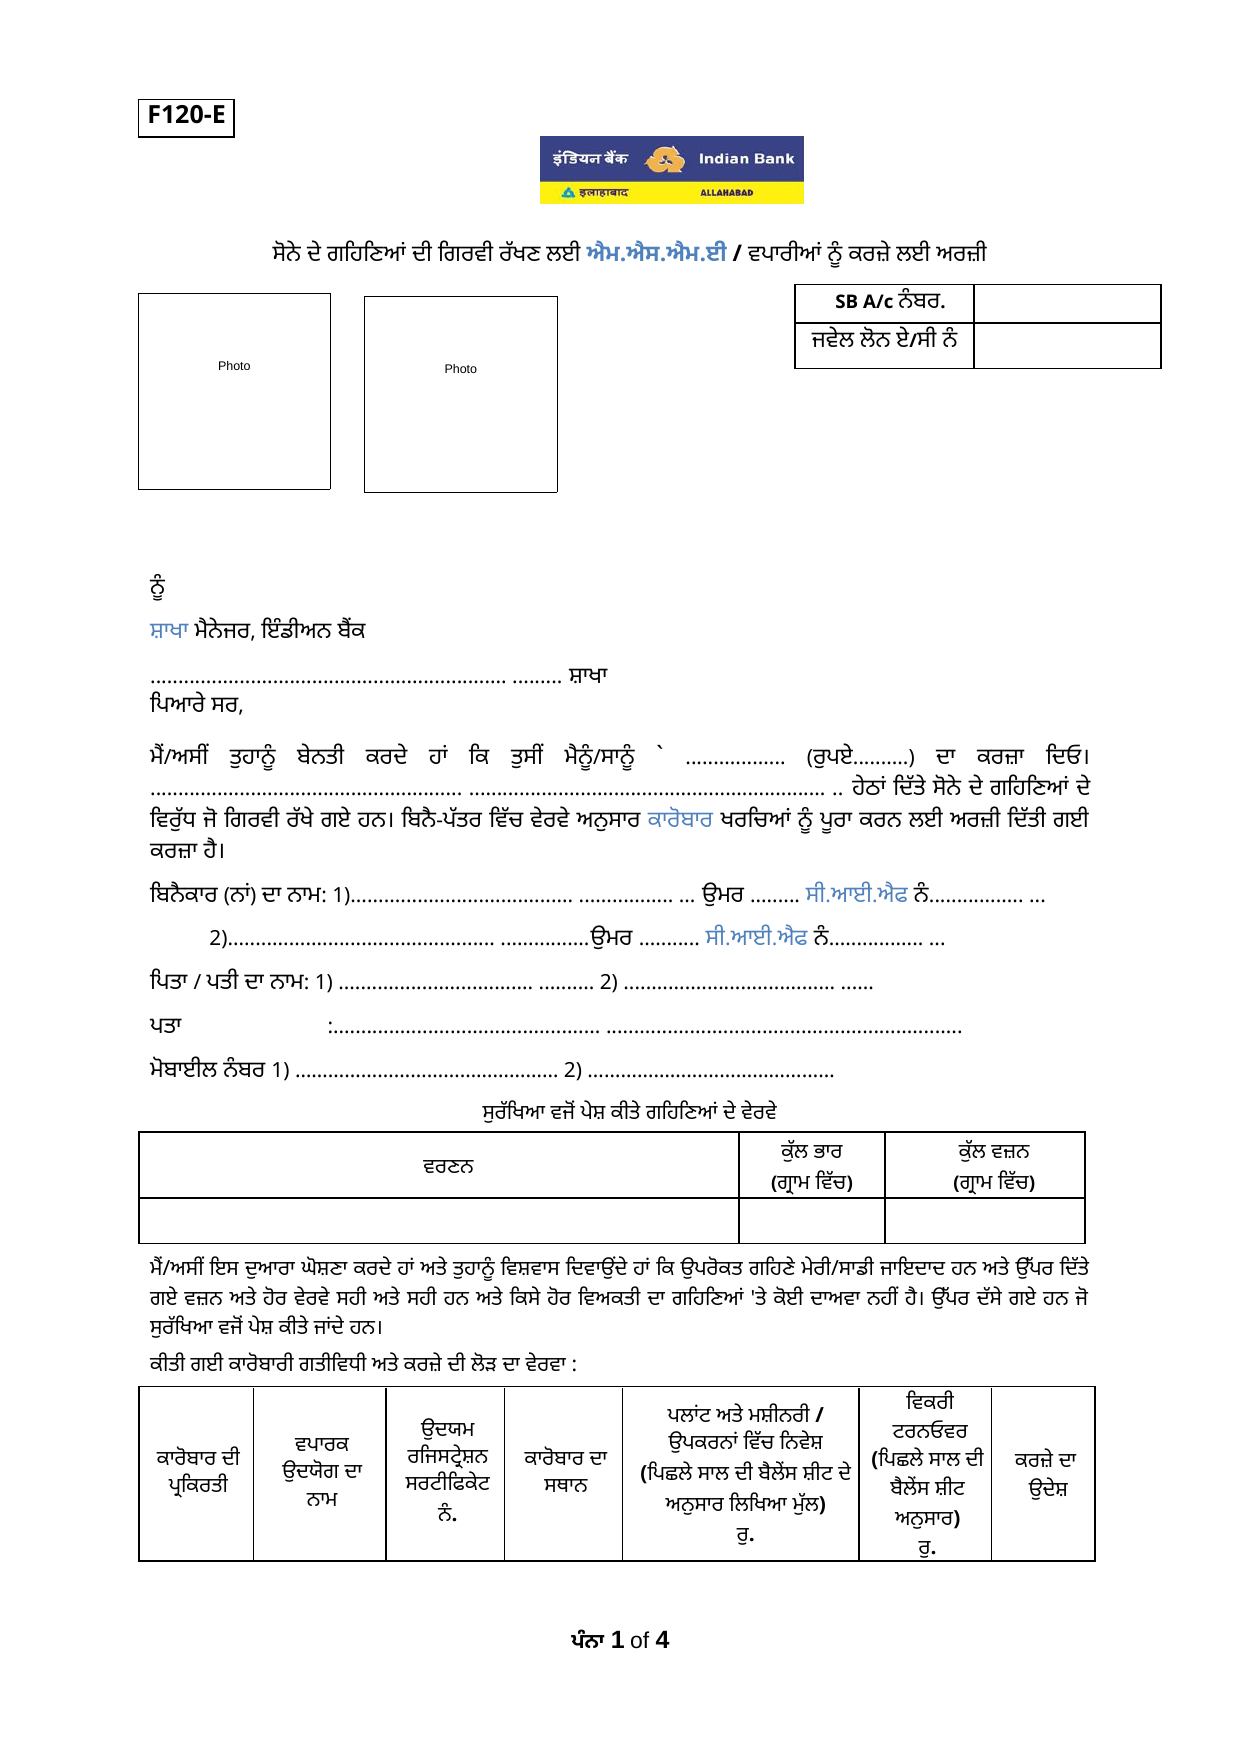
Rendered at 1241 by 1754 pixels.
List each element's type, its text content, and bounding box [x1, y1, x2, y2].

table_header ਉਦਯਮ ਰਜਿਸਟ੍ਰੇਸ਼ਨ ਸਰਟੀਫਿਕੇਟ ਨੰ. [387, 1387, 504, 1560]
table_header ਕਰਜ਼ੇ ਦਾ ਉਦੇਸ਼ [992, 1387, 1094, 1560]
text ਸੋਨੇ ਦੇ ਗਹਿਣਿਆਂ ਦੀ ਗਿਰਵੀ ਰੱਖਣ ਲਈ ਐਮ.ਐਸ.ਐਮ.ਈ / ਵਪਾਰੀਆਂ ਨੂੰ ਕਰਜ਼ੇ ਲਈ ਅਰਜ਼ੀ [150, 237, 1109, 271]
table_cell ਜਵੇਲ ਲੋਨ ਏ/ਸੀ ਨੰ [796, 324, 973, 367]
table_header ਵਰਣਨ [140, 1133, 738, 1197]
table_cell [140, 1199, 738, 1243]
table_cell [740, 1199, 884, 1243]
table_header [975, 285, 1160, 322]
table_header ਪਲਾਂਟ ਅਤੇ ਮਸ਼ੀਨਰੀ / ਉਪਕਰਨਾਂ ਵਿੱਚ ਨਿਵੇਸ਼ (ਪਿਛਲੇ ਸਾਲ ਦੀ ਬੈਲੇਂਸ ਸ਼ੀਟ ਦੇ ਅਨੁਸਾਰ ਲਿਖਿਆ ਮੁੱਲ) ਰੁ. [623, 1387, 859, 1560]
table_header ਵਪਾਰਕ ਉਦਯੋਗ ਦਾ ਨਾਮ [254, 1387, 386, 1560]
text ਪਤਾ :................................................ ................................................................ [150, 1008, 1109, 1039]
table_header ਵਿਕਰੀ ਟਰਨਓਵਰ (ਪਿਛਲੇ ਸਾਲ ਦੀ ਬੈਲੇਂਸ ਸ਼ੀਟ ਅਨੁਸਾਰ) ਰੁ. [860, 1387, 991, 1560]
text ਪਿਤਾ / ਪਤੀ ਦਾ ਨਾਮ: 1) ................................... .......... 2) ...................................... ...... [150, 964, 1109, 996]
text ਸੁਰੱਖਿਆ ਵਜੋਂ ਪੇਸ਼ ਕੀਤੇ ਗਹਿਣਿਆਂ ਦੇ ਵੇਰਵੇ [150, 1096, 1109, 1125]
text ਮੈਂ/ਅਸੀਂ ਇਸ ਦੁਆਰਾ ਘੋਸ਼ਣਾ ਕਰਦੇ ਹਾਂ ਅਤੇ ਤੁਹਾਨੂੰ ਵਿਸ਼ਵਾਸ ਦਿਵਾਉਂਦੇ ਹਾਂ ਕਿ ਉਪਰੋਕਤ ਗਹਿਣੇ ਮੇਰੀ/ਸਾਡੀ ਜਾਇਦਾਦ ਹਨ ਅਤੇ ਉੱਪਰ ਦਿੱਤੇ ਗਏ ਵਜ਼ਨ ਅਤੇ ਹੋਰ ਵੇਰਵੇ ਸਹੀ ਅਤੇ ਸਹੀ ਹਨ ਅਤੇ ਕਿਸੇ ਹੋਰ ਵਿਅਕਤੀ ਦਾ ਗਹਿਣਿਆਂ 'ਤੇ ਕੋਈ ਦਾਅਵਾ ਨਹੀਂ ਹੈ। ਉੱਪਰ ਦੱਸੇ ਗਏ ਹਨ ਜੋ ਸੁਰੱਖਿਆ ਵਜੋਂ ਪੇਸ਼ ਕੀਤੇ ਜਾਂਦੇ ਹਨ। [150, 1252, 1090, 1340]
table_header ਕਾਰੋਬਾਰ ਦਾ ਸਥਾਨ [505, 1387, 622, 1560]
table_cell [886, 1199, 1084, 1243]
text ਨੂੰ [150, 574, 1109, 604]
table_header SB A/c ਨੰਬਰ. SB A/c ਨੰਬਰ [796, 285, 973, 322]
table_header ਕੁੱਲ ਵਜ਼ਨ (ਗ੍ਰਾਮ ਵਿੱਚ) [886, 1133, 1084, 1197]
text 2)................................................ ................ਉਮਰ ........... ਸੀ.ਆਈ.ਐਫ ਨੰ................. ... [150, 921, 1109, 952]
text ਕੀਤੀ ਗਈ ਕਾਰੋਬਾਰੀ ਗਤੀਵਿਧੀ ਅਤੇ ਕਰਜ਼ੇ ਦੀ ਲੋੜ ਦਾ ਵੇਰਵਾ : [150, 1348, 1109, 1377]
text ................................................................ ......... ਸ਼ਾਖਾ ਪਿਆਰੇ ਸਰ, [150, 660, 1109, 719]
text F120-E [139, 100, 233, 129]
table_cell [975, 324, 1160, 367]
table_header ਕਾਰੋਬਾਰ ਦੀ ਪ੍ਰਕਿਰਤੀ [140, 1387, 253, 1560]
text ਸ਼ਾਖਾ ਮੈਨੇਜਰ, ਇੰਡੀਅਨ ਬੈਂਕ [150, 616, 1109, 648]
table_header ਕੁੱਲ ਭਾਰ (ਗ੍ਰਾਮ ਵਿੱਚ) [740, 1133, 884, 1197]
text ਮੋਬਾਈਲ ਨੰਬਰ 1) ………………………………………… 2) ……………………………………… [150, 1052, 1109, 1083]
text ਬਿਨੈਕਾਰ (ਨਾਂ) ਦਾ ਨਾਮ: 1)........................................ ................. ... ਉਮਰ ......... ਸੀ.ਆਈ.ਐਫ ਨੰ................. ... [150, 877, 1090, 908]
text ਮੈਂ/ਅਸੀਂ ਤੁਹਾਨੂੰ ਬੇਨਤੀ ਕਰਦੇ ਹਾਂ ਕਿ ਤੁਸੀਂ ਮੈਨੂੰ/ਸਾਨੂੰ ` .................. (ਰੁਪਏ..........) ਦਾ ਕਰਜ਼ਾ ਦਿਓ। ........................................................ ................................................................ .. ਹੇਠਾਂ ਦਿੱਤੇ ਸੋਨੇ ਦੇ ਗਹਿਣਿਆਂ ਦੇ ਵਿਰੁੱਧ ਜੋ ਗਿਰਵੀ ਰੱਖੇ ਗਏ ਹਨ। ਬਿਨੈ-ਪੱਤਰ ਵਿੱਚ ਵੇਰਵੇ ਅਨੁਸਾਰ ਕਾਰੋਬਾਰ ਖਰਚਿਆਂ ਨੂੰ ਪੂਰਾ ਕਰਨ ਲਈ ਅਰਜ਼ੀ ਦਿੱਤੀ ਗਈ ਕਰਜ਼ਾ ਹੈ। [150, 739, 1090, 864]
